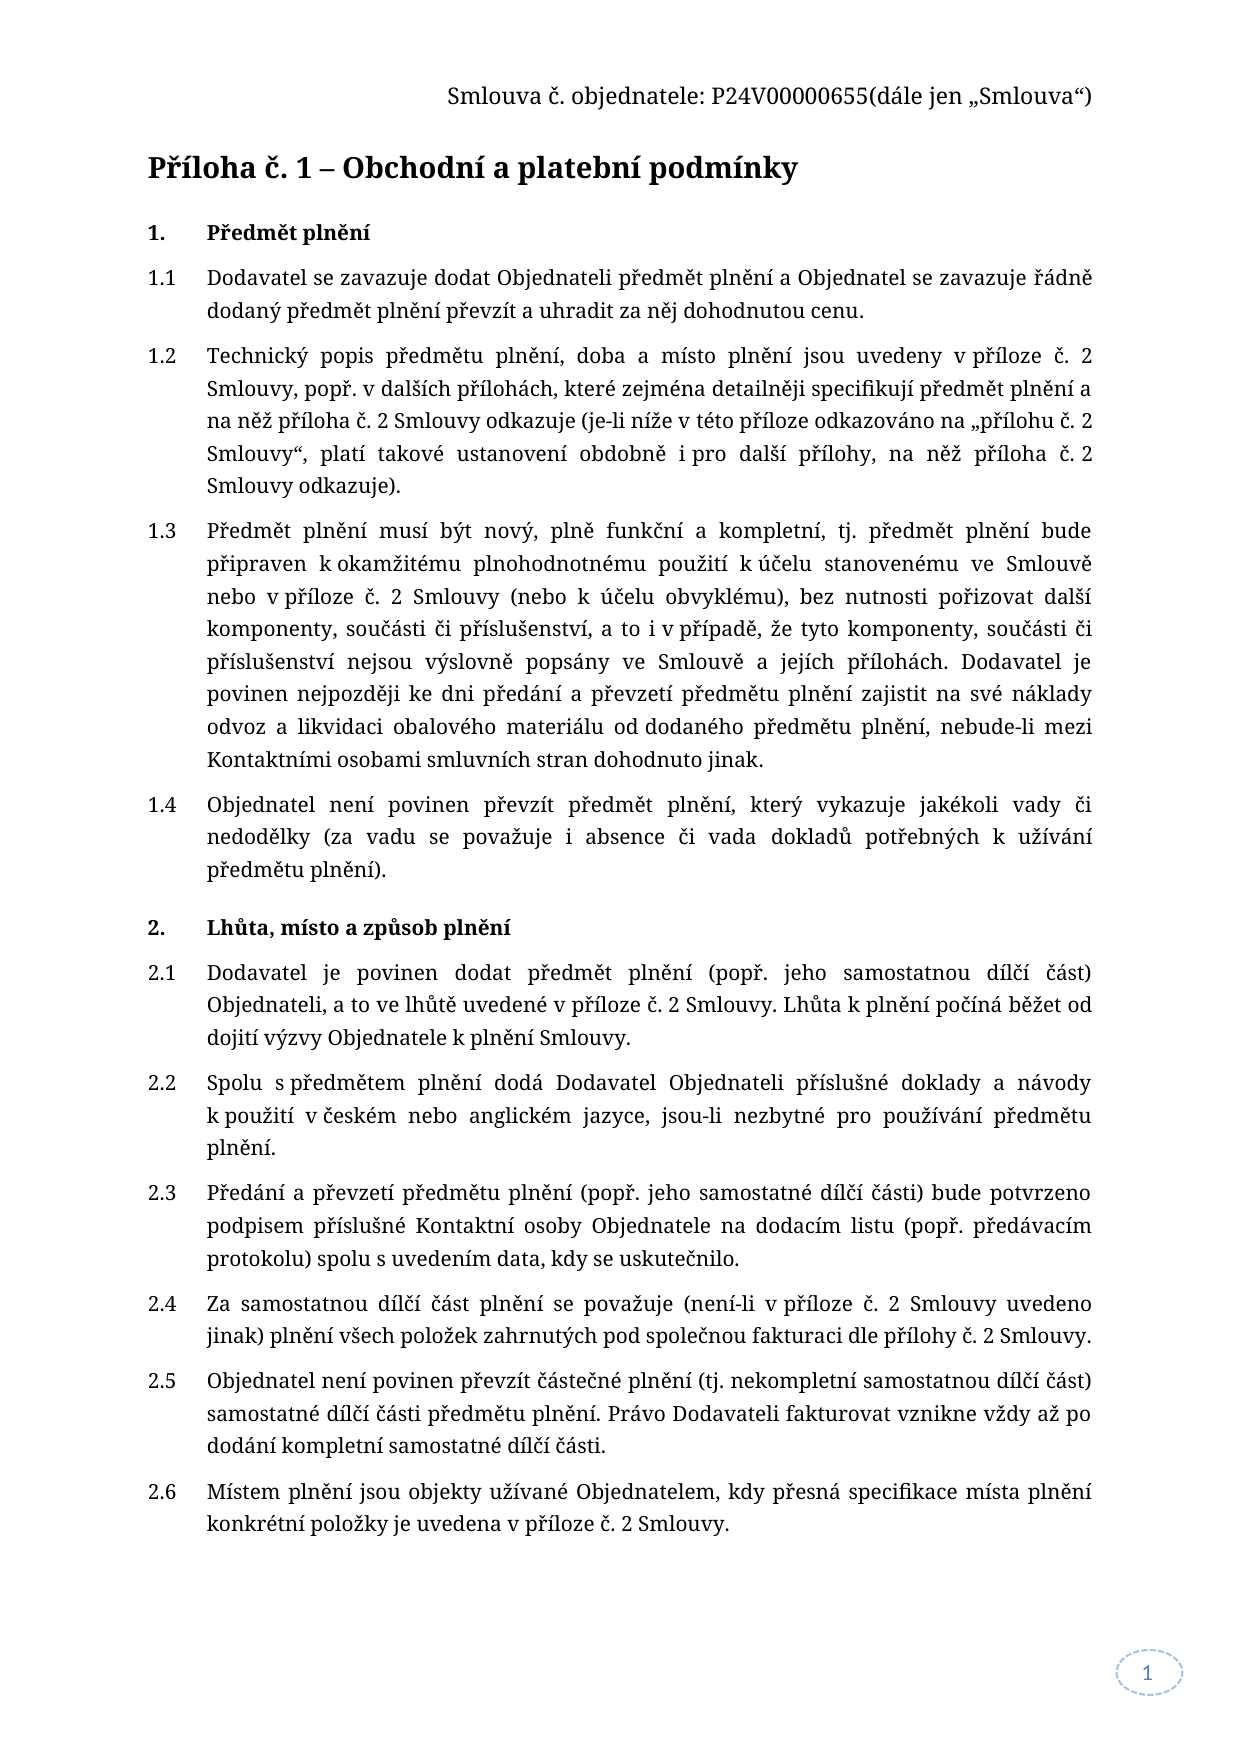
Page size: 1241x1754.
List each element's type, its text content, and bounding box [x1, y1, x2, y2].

list Předmět plnění [148, 218, 1093, 247]
list Předmět plnění musí být nový, plně funkční a kompletní, tj. předmět plnění bude připraven k okamžitému plnohodnotnému použití k účelu stanovenému ve Smlouvě nebo v příloze č. 2 Smlouvy (nebo k účelu obvyklému), bez nutnosti pořizovat další komponenty, součásti či příslušenství, a to i v případě, že tyto komponenty, součásti či příslušenství nejsou výslovně popsány ve Smlouvě a jejích přílohách. Dodavatel je povinen nejpozději ke dni předání a převzetí předmětu plnění zajistit na své náklady odvoz a likvidaci obalového materiálu od dodaného předmětu plnění, nebude-li mezi Kontaktními osobami smluvních stran dohodnuto jinak. [148, 517, 1093, 773]
list Technický popis předmětu plnění, doba a místo plnění jsou uvedeny v příloze č. 2 Smlouvy, popř. v dalších přílohách, které zejména detailněji specifikují předmět plnění a na něž příloha č. 2 Smlouvy odkazuje (je-li níže v této příloze odkazováno na „přílohu č. 2 Smlouvy“, platí takové ustanovení obdobně i pro další přílohy, na něž příloha č. 2 Smlouvy odkazuje). [148, 341, 1093, 500]
list Místem plnění jsou objekty užívané Objednatelem, kdy přesná specifikace místa plnění konkrétní položky je uvedena v příloze č. 2 Smlouvy. [148, 1477, 1093, 1538]
list Dodavatel je povinen dodat předmět plnění (popř. jeho samostatnou dílčí část) Objednateli, a to ve lhůtě uvedené v příloze č. 2 Smlouvy. Lhůta k plnění počíná běžet od dojití výzvy Objednatele k plnění Smlouvy. [148, 958, 1093, 1051]
list Předání a převzetí předmětu plnění (popř. jeho samostatné dílčí části) bude potvrzeno podpisem příslušné Kontaktní osoby Objednatele na dodacím listu (popř. předávacím protokolu) spolu s uvedením data, kdy se uskutečnilo. [148, 1178, 1093, 1272]
list Objednatel není povinen převzít předmět plnění, který vykazuje jakékoli vady či nedodělky (za vadu se považuje i absence či vada dokladů potřebných k užívání předmětu plnění). [148, 790, 1093, 883]
list Objednatel není povinen převzít částečné plnění (tj. nekompletní samostatnou dílčí část) samostatné dílčí části předmětu plnění. Právo Dodavateli fakturovat vznikne vždy až po dodání kompletní samostatné dílčí části. [148, 1366, 1093, 1460]
text Příloha č. 1 – Obchodní a platební podmínky [148, 148, 1093, 187]
list Lhůta, místo a způsob plnění [148, 913, 1093, 941]
list Spolu s předmětem plnění dodá Dodavatel Objednateli příslušné doklady a návody k použití v českém nebo anglickém jazyce, jsou-li nezbytné pro používání předmětu plnění. [148, 1068, 1093, 1162]
list Dodavatel se zavazuje dodat Objednateli předmět plnění a Objednatel se zavazuje řádně dodaný předmět plnění převzít a uhradit za něj dohodnutou cenu. [148, 263, 1093, 324]
list Za samostatnou dílčí část plnění se považuje (není-li v příloze č. 2 Smlouvy uvedeno jinak) plnění všech položek zahrnutých pod společnou fakturaci dle přílohy č. 2 Smlouvy. [148, 1289, 1093, 1350]
